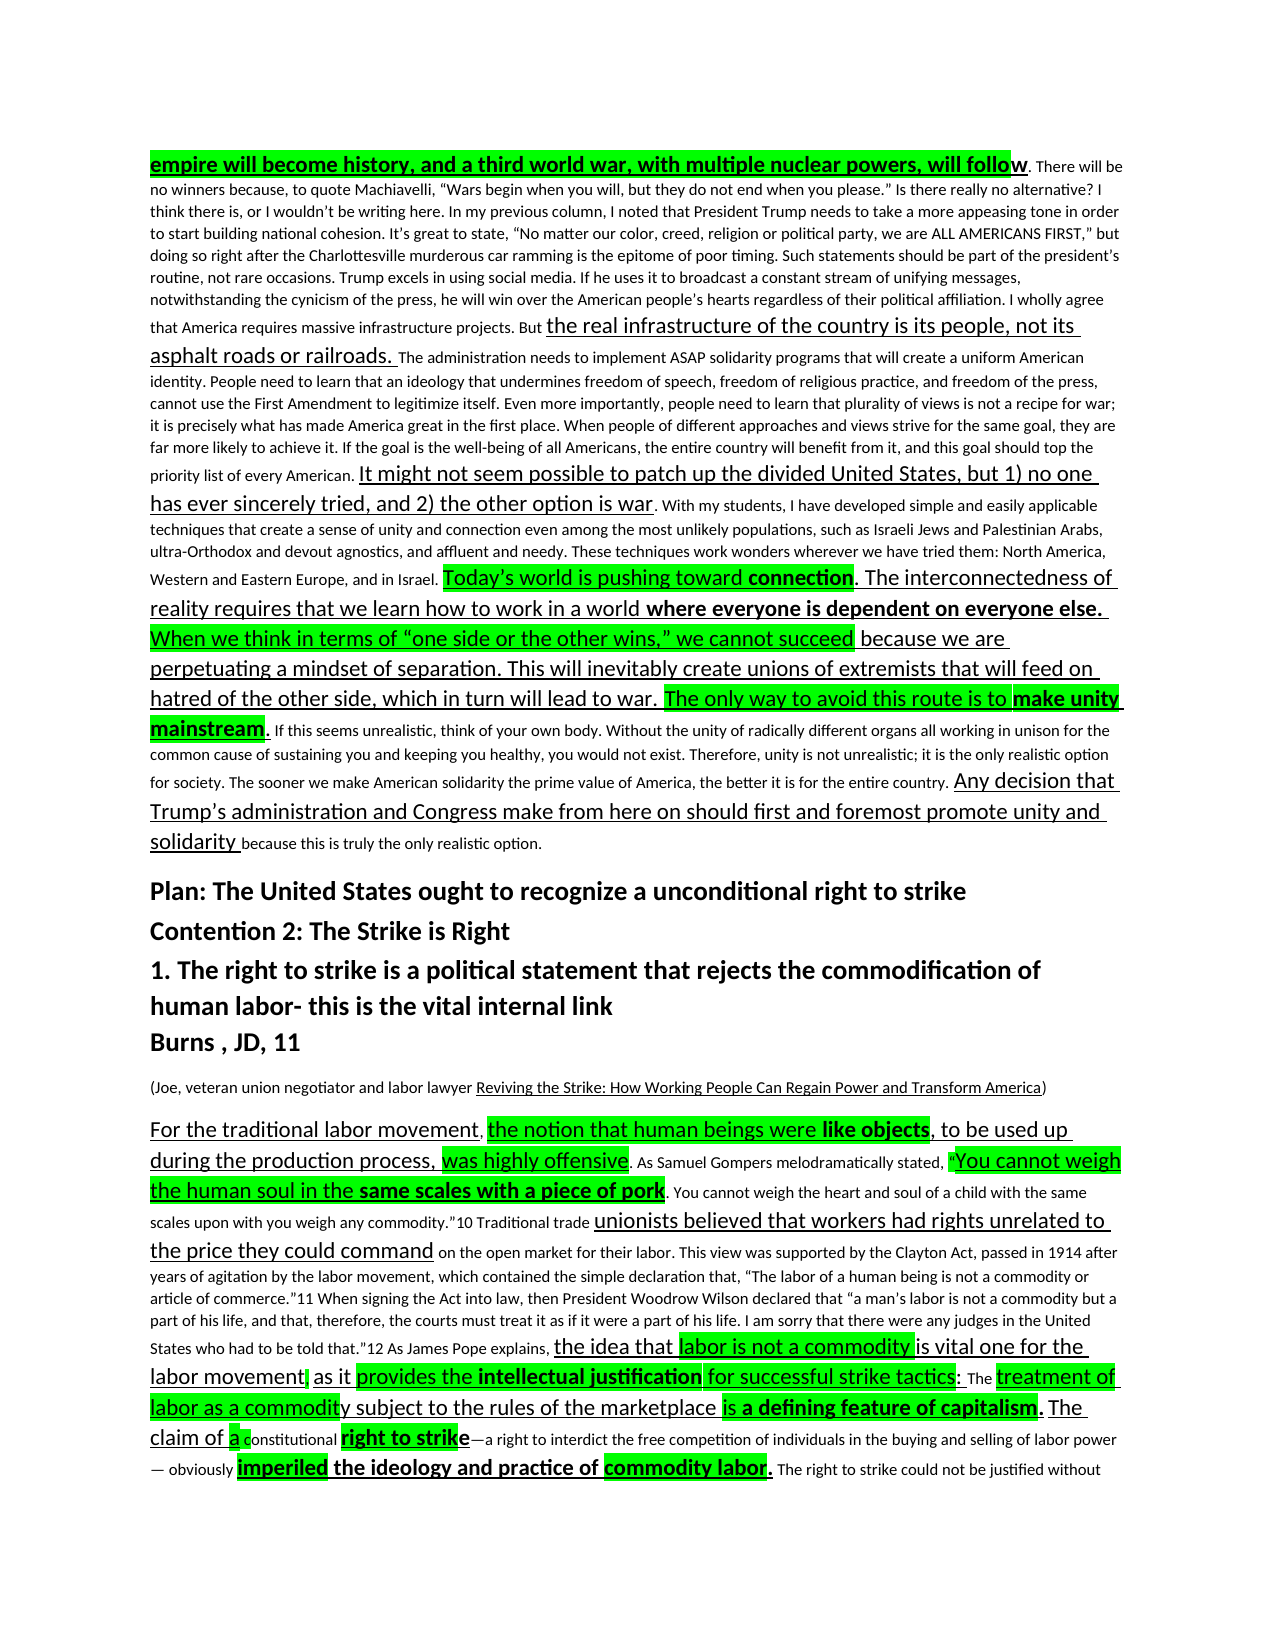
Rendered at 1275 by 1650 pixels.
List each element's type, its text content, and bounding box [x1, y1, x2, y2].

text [150, 150, 1125, 855]
subtitle 1. The right to strike is a political statement that rejects the commodification of human labor- this is the vital internal link [150, 953, 1125, 1022]
text (Joe, veteran union negotiator and labor lawyer Reviving the Strike: How Working People Can Regain Power and Transform America) [150, 1077, 1125, 1097]
subtitle Plan: The United States ought to recognize a unconditional right to strike [150, 874, 1125, 907]
subtitle Contention 2: The Strike is Right [150, 914, 1125, 947]
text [150, 1116, 1125, 1481]
text Burns , JD, 11 [150, 1025, 1125, 1058]
